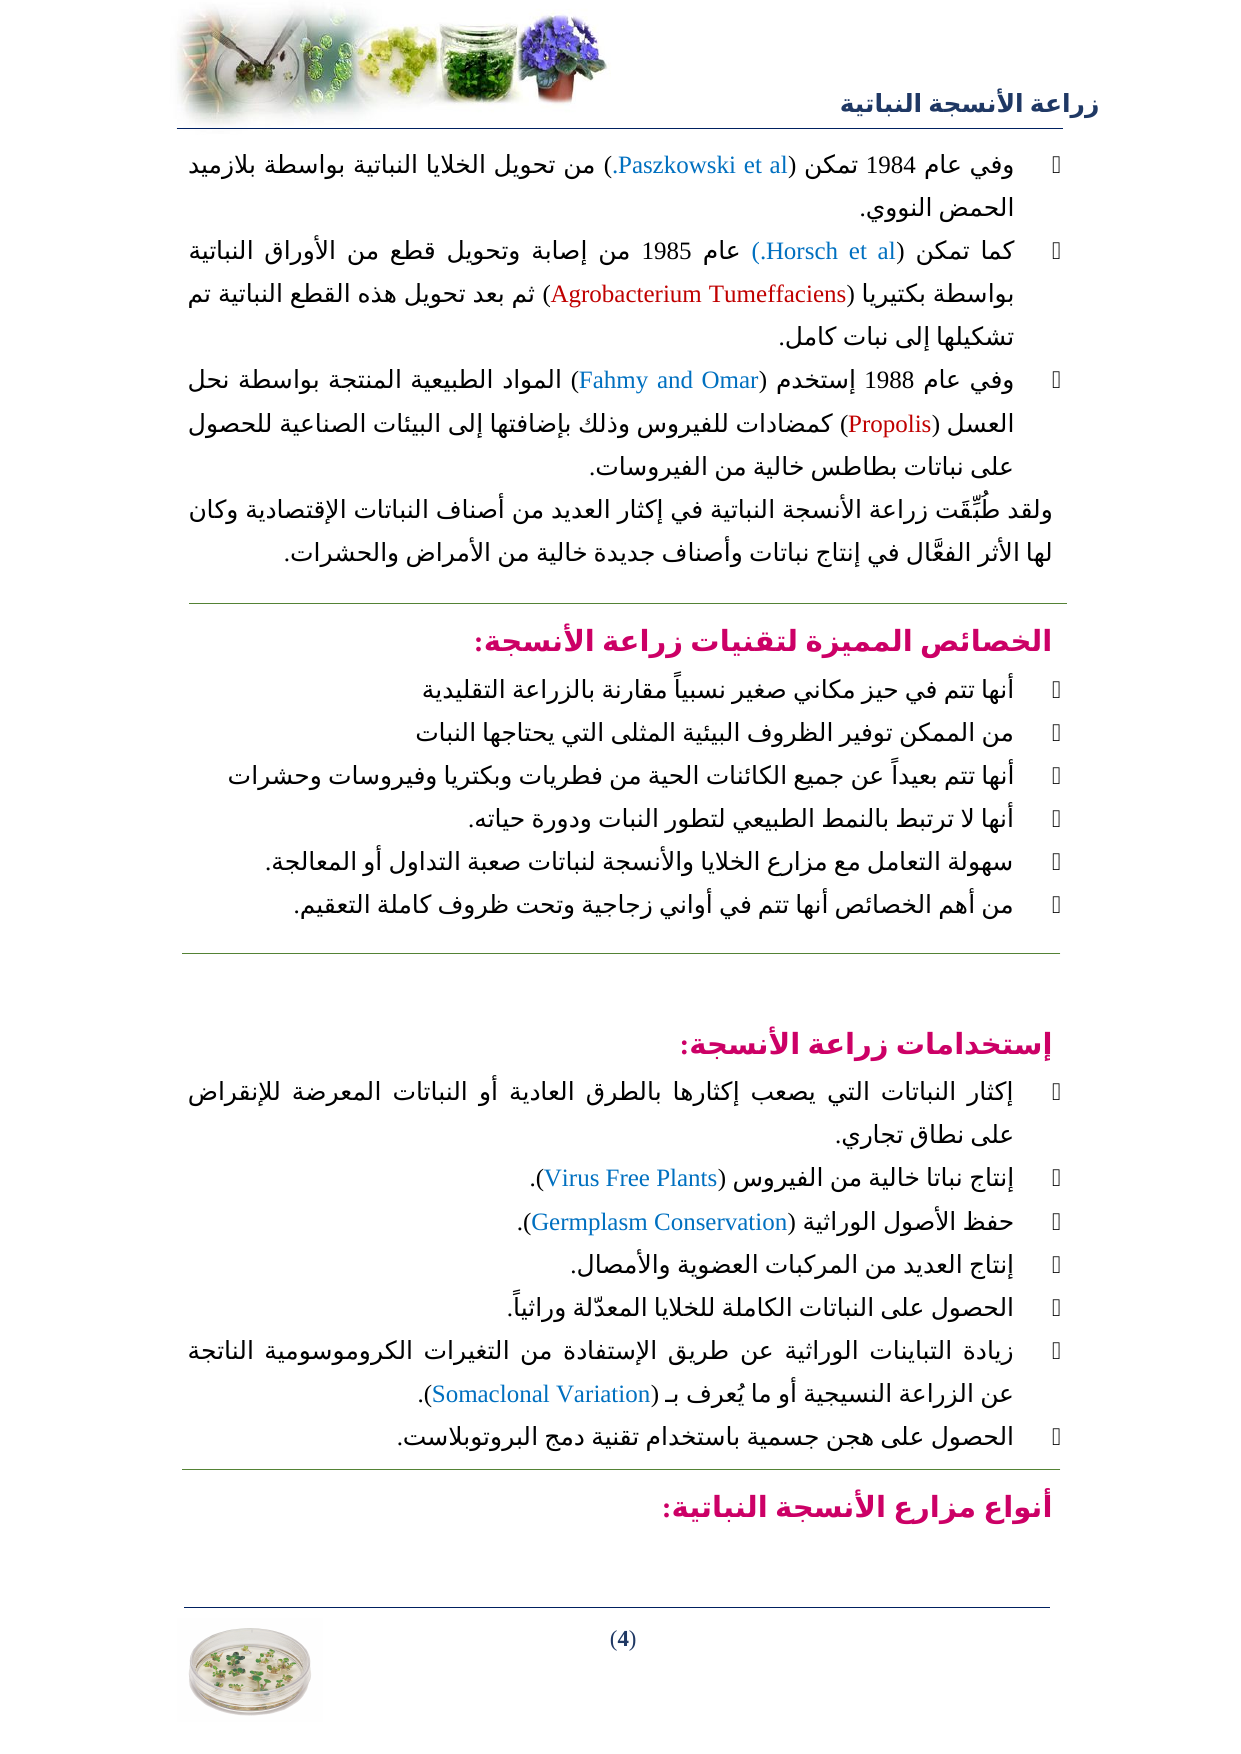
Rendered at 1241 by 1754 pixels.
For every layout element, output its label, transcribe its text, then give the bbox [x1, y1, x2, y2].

list الحصول على هجن جسمية باستخدام تقنية دمج البروتوبلاست. [187, 1422, 1052, 1451]
list أنها تتم بعيداً عن جميع الكائنات الحية من فطريات وبكتريا وفيروسات وحشرات [187, 761, 1052, 790]
list زيادة التباينات الوراثية عن طريق الإستفادة من التغيرات الكروموسومية الناتجة عن الزراعة النسيجية أو ما يُعرف بـ (Somaclonal Variation). [187, 1336, 1052, 1408]
text إستخدامات زراعة الأنسجة: [187, 1027, 1053, 1060]
list من الممكن توفير الظروف البيئية المثلى التي يحتاجها النبات [187, 718, 1052, 747]
text الخصائص المميزة لتقنيات زراعة الأنسجة: [187, 624, 1053, 658]
list كما تمكن (Horsch et al.) عام 1985 من إصابة وتحويل قطع من الأوراق النباتية بواسطة بكتيريا (Agrobacterium Tumeffaciens) ثم بعد تحويل هذه القطع النباتية تم تشكيلها إلى نبات كامل. [187, 236, 1052, 351]
picture [176, 1618, 324, 1722]
list إكثار النباتات التي يصعب إكثارها بالطرق العادية أو النباتات المعرضة للإنقراض على نطاق تجاري. [187, 1077, 1052, 1149]
list وفي عام 1984 تمكن (Paszkowski et al.) من تحويل الخلايا النباتية بواسطة بلازميد الحمض النووي. [187, 150, 1052, 222]
list حفظ الأصول الوراثية (Germplasm Conservation). [187, 1207, 1052, 1235]
text أنواع مزارع الأنسجة النباتية: [187, 1490, 1053, 1524]
text ولقد طُبِّقَت زراعة الأنسجة النباتية في إكثار العديد من أصناف النباتات الإقتصادية وكان لها الأثر الفعَّال في إنتاج نباتات وأصناف جديدة خالية من الأمراض والحشرات. [187, 495, 1053, 567]
list أنها تتم في حيز مكاني صغير نسبياً مقارنة بالزراعة التقليدية [187, 675, 1052, 703]
list وفي عام 1988 إستخدم (Fahmy and Omar) المواد الطبيعية المنتجة بواسطة نحل العسل (Propolis) كمضادات للفيروس وذلك بإضافتها إلى البيئات الصناعية للحصول على نباتات بطاطس خالية من الفيروسات. [187, 366, 1052, 481]
list أنها لا ترتبط بالنمط الطبيعي لتطور النبات ودورة حياته. [187, 804, 1052, 833]
list سهولة التعامل مع مزارع الخلايا والأنسجة لنباتات صعبة التداول أو المعالجة. [187, 847, 1052, 876]
list الحصول على النباتات الكاملة للخلايا المعدّلة وراثياً. [187, 1293, 1052, 1322]
list إنتاج نباتا خالية من الفيروس (Virus Free Plants). [187, 1163, 1052, 1192]
picture [165, 0, 614, 135]
list من أهم الخصائص أنها تتم في أواني زجاجية وتحت ظروف كاملة التعقيم. [187, 890, 1052, 919]
list إنتاج العديد من المركبات العضوية والأمصال. [187, 1250, 1052, 1278]
